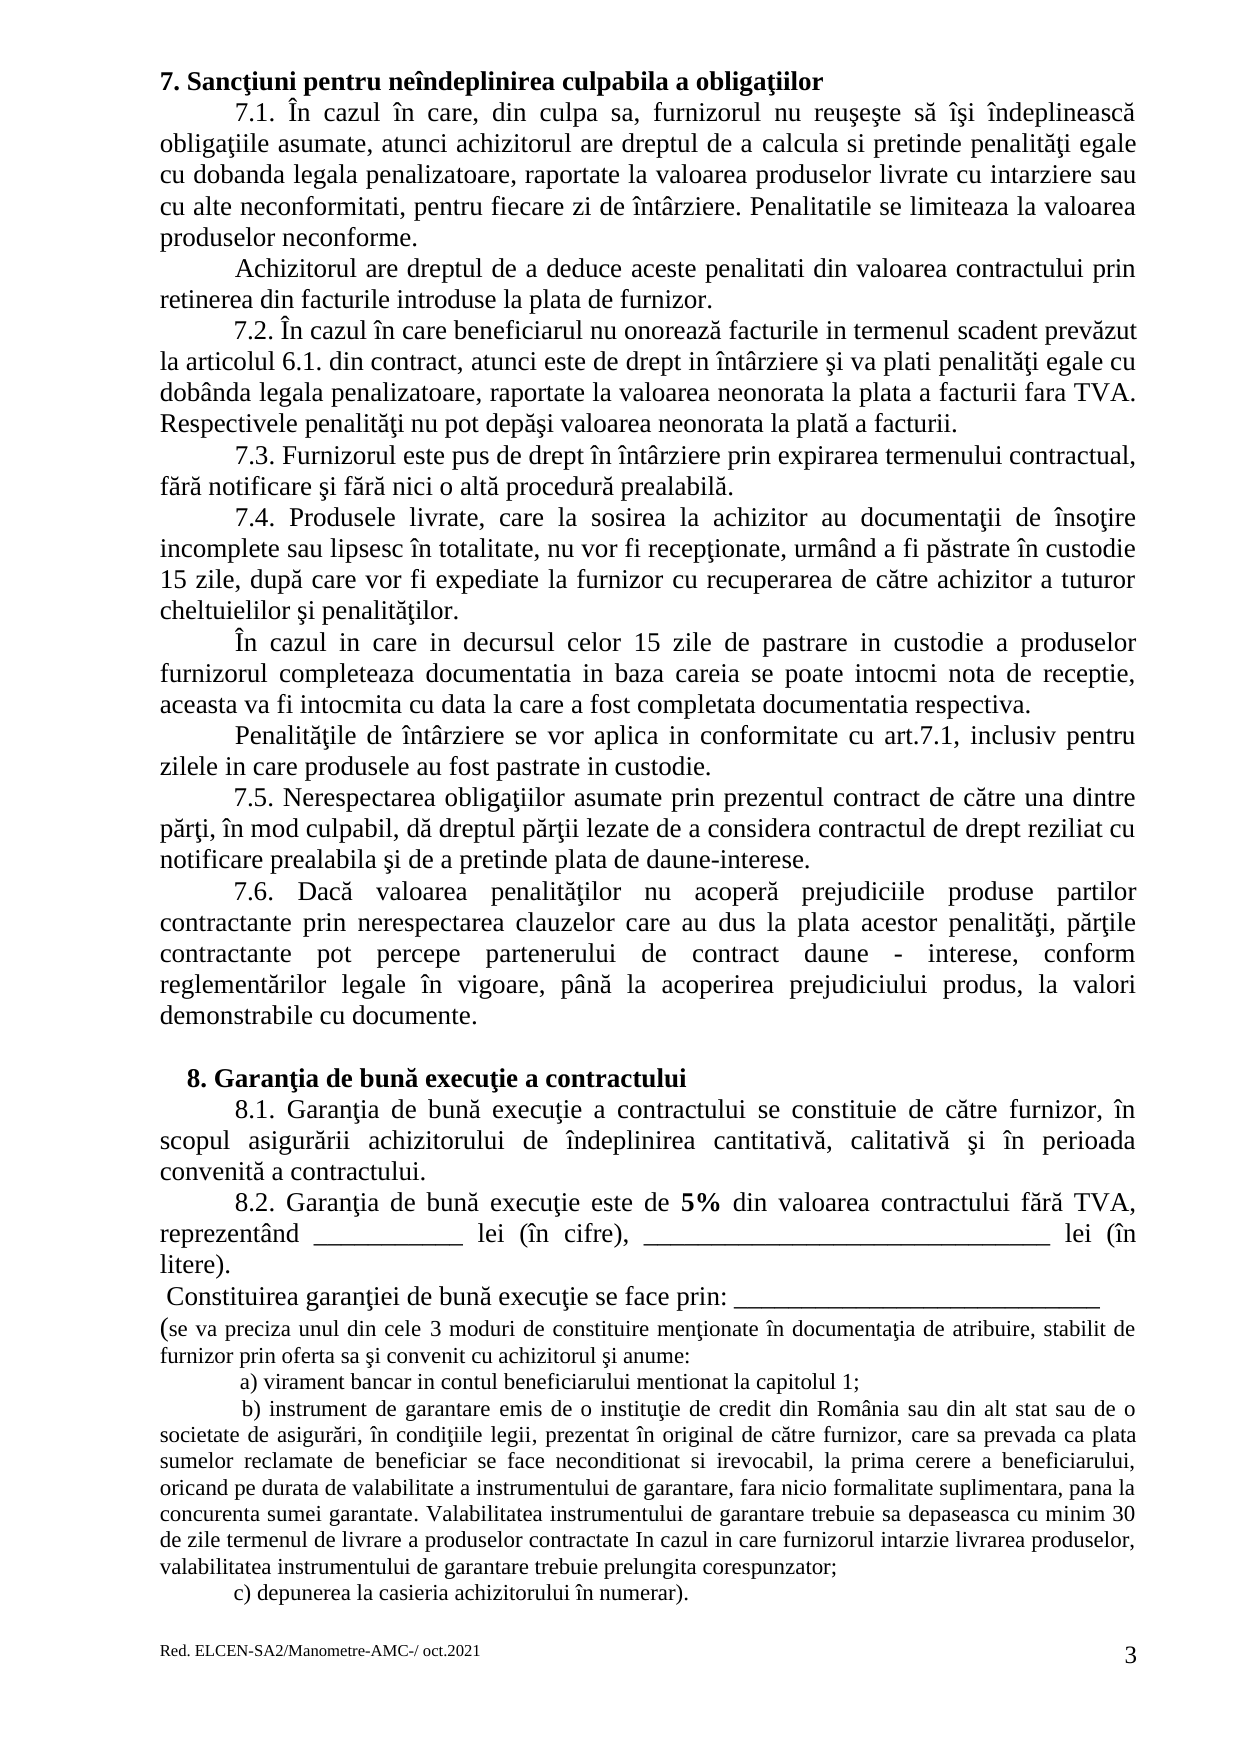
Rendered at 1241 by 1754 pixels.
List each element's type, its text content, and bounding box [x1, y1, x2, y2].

text 7.3. Furnizorul este pus de drept în întârziere prin expirarea termenului contractual, fără notificare şi fără nici o altă procedură prealabilă. [159, 439, 1137, 501]
text b) instrument de garantare emis de o instituţie de credit din România sau din alt stat sau de o societate de asigurări, în condiţiile legii, prezentat în original de către furnizor, care sa prevada ca plata sumelor reclamate de beneficiar se face neconditionat si irevocabil, la prima cerere a beneficiarului, oricand pe durata de valabilitate a instrumentului de garantare, fara nicio formalitate suplimentara, pana la concurenta sumei garantate. Valabilitatea instrumentului de garantare trebuie sa depaseasca cu minim 30 de zile termenul de livrare a produselor contractate In cazul in care furnizorul intarzie livrarea produselor, valabilitatea instrumentului de garantare trebuie prelungita corespunzator; [159, 1395, 1137, 1579]
text Constituirea garanţiei de bună execuţie se face prin: ___________________________ [159, 1280, 1137, 1311]
text Achizitorul are dreptul de a deduce aceste penalitati din valoarea contractului prin retinerea din facturile introduse la plata de furnizor. [159, 252, 1137, 314]
text 7.1. În cazul în care, din culpa sa, furnizorul nu reuşeşte să îşi îndeplinească obligaţiile asumate, atunci achizitorul are dreptul de a calcula si pretinde penalităţi egale cu dobanda legala penalizatoare, raportate la valoarea produselor livrate cu intarziere sau cu alte neconformitati, pentru fiecare zi de întârziere. Penalitatile se limiteaza la valoarea produselor neconforme. [159, 96, 1137, 252]
text În cazul in care in decursul celor 15 zile de pastrare in custodie a produselor furnizorul completeaza documentatia in baza careia se poate intocmi nota de receptie, aceasta va fi intocmita cu data la care a fost completata documentatia respectiva. [159, 626, 1137, 719]
text c) depunerea la casieria achizitorului în numerar). [159, 1579, 1137, 1606]
text 7. Sancţiuni pentru neîndeplinirea culpabila a obligaţiilor [159, 65, 1137, 96]
text 8.2. Garanţia de bună execuţie este de 5% din valoarea contractului fără TVA, reprezentând ___________ lei (în cifre), ______________________________ lei (în litere). [159, 1186, 1137, 1280]
text 8.1. Garanţia de bună execuţie a contractului se constituie de către furnizor, în scopul asigurării achizitorului de îndeplinirea cantitativă, calitativă şi în perioada convenită a contractului. [159, 1093, 1137, 1186]
text a) virament bancar in contul beneficiarului mentionat la capitolul 1; [159, 1368, 1137, 1395]
text 7.2. În cazul în care beneficiarul nu onorează facturile in termenul scadent prevăzut la articolul 6.1. din contract, atunci este de drept in întârziere şi va plati penalităţi egale cu dobânda legala penalizatoare, raportate la valoarea neonorata la plata a facturii fara TVA. Respectivele penalităţi nu pot depăşi valoarea neonorata la plată a facturii. [159, 314, 1137, 439]
text 7.4. Produsele livrate, care la sosirea la achizitor au documentaţii de însoţire incomplete sau lipsesc în totalitate, nu vor fi recepţionate, urmând a fi păstrate în custodie 15 zile, după care vor fi expediate la furnizor cu recuperarea de către achizitor a tuturor cheltuielilor şi penalităţilor. [159, 501, 1137, 626]
text 7.6. Dacă valoarea penalităţilor nu acoperă prejudiciile produse partilor contractante prin nerespectarea clauzelor care au dus la plata acestor penalităţi, părţile contractante pot percepe partenerului de contract daune - interese, conform reglementărilor legale în vigoare, până la acoperirea prejudiciului produs, la valori demonstrabile cu documente. [159, 875, 1137, 1031]
text (se va preciza unul din cele 3 moduri de constituire menţionate în documentaţia de atribuire, stabilit de furnizor prin oferta sa şi convenit cu achizitorul şi anume: [159, 1311, 1137, 1368]
text 8. Garanţia de bună execuţie a contractului [159, 1062, 1137, 1093]
text Penalităţile de întârziere se vor aplica in conformitate cu art.7.1, inclusiv pentru zilele in care produsele au fost pastrate in custodie. [159, 719, 1137, 781]
text 7.5. Nerespectarea obligaţiilor asumate prin prezentul contract de către una dintre părţi, în mod culpabil, dă dreptul părţii lezate de a considera contractul de drept reziliat cu notificare prealabila şi de a pretinde plata de daune-interese. [159, 781, 1137, 875]
